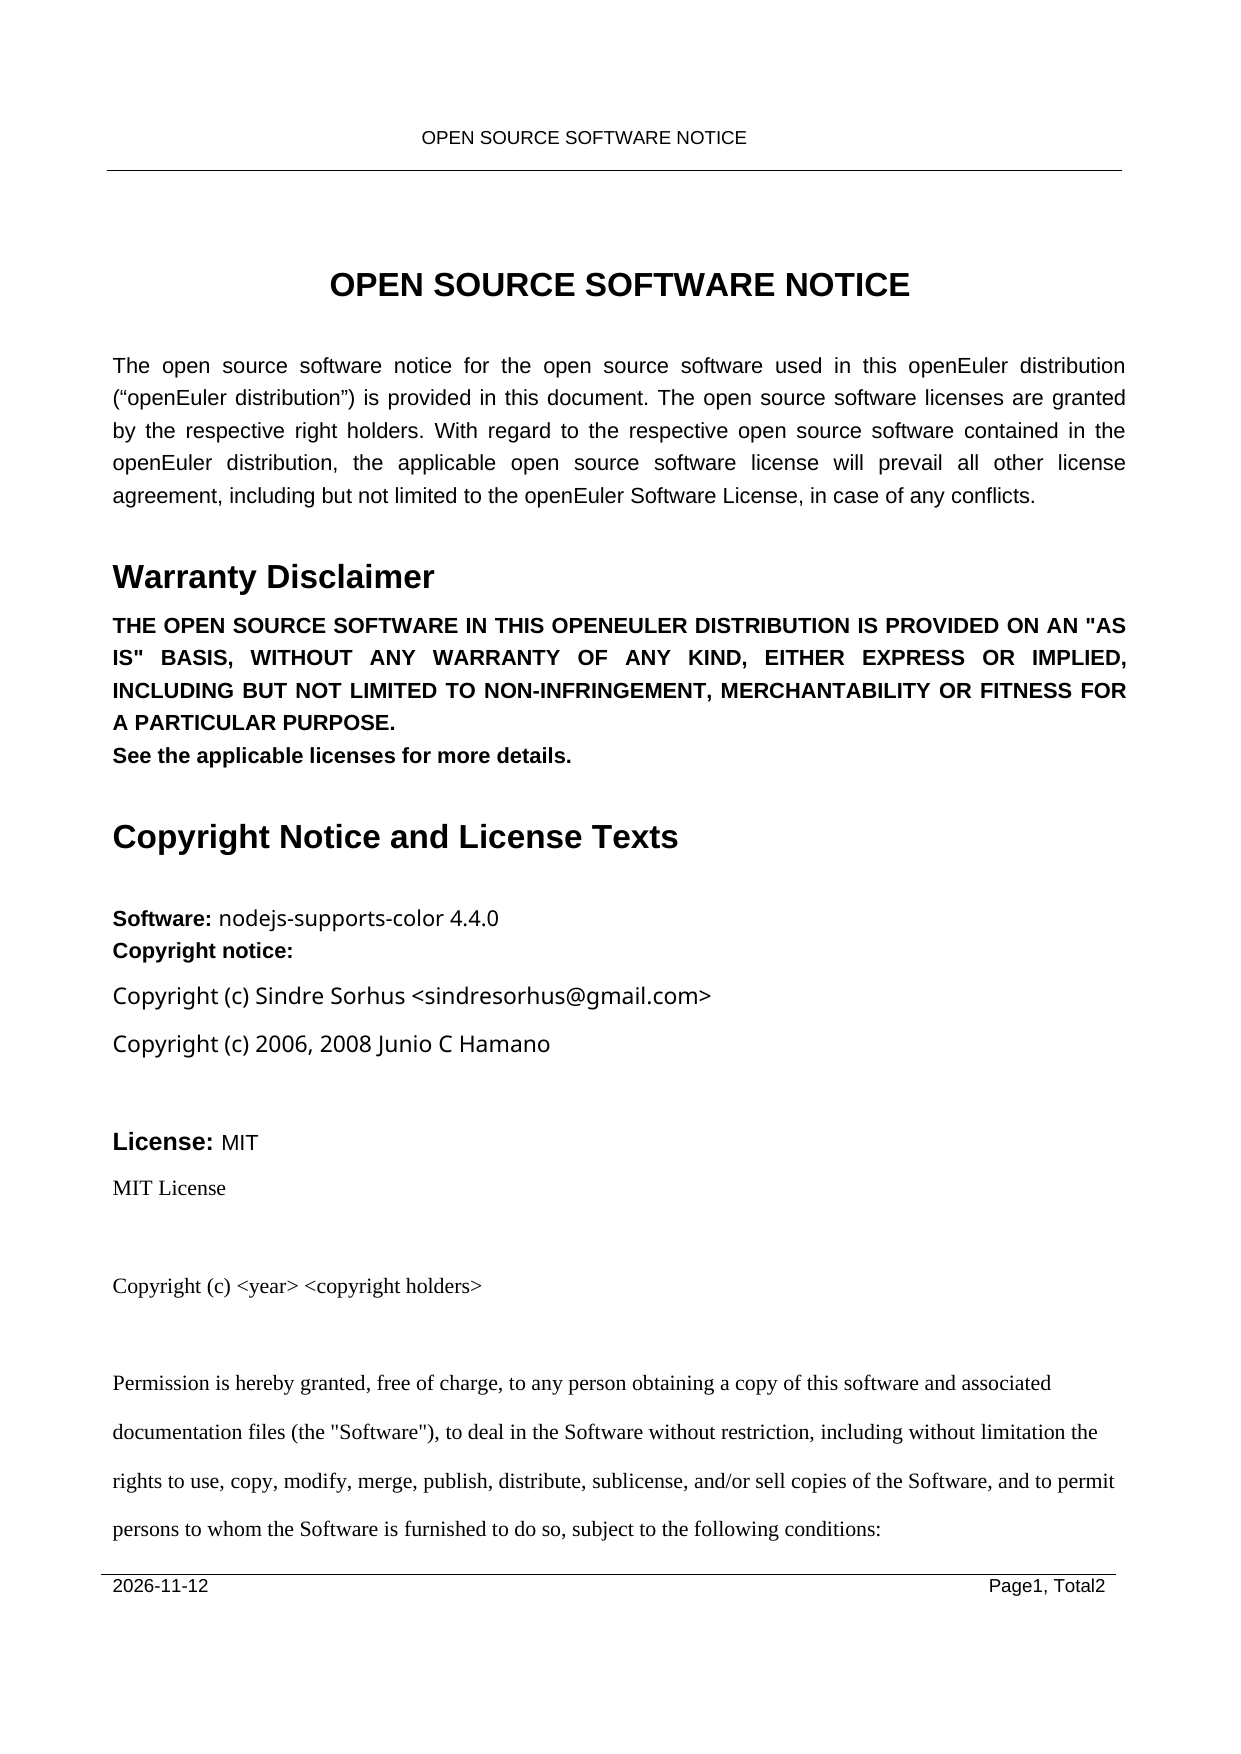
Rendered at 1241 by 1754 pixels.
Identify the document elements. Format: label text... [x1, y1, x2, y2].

text Warranty Disclaimer [112, 544, 1128, 609]
text Copyright (c) Sindre Sorhus <sindresorhus@gmail.com> [112, 979, 1128, 1012]
text License: MIT [112, 1125, 1128, 1157]
text Copyright notice: [112, 934, 1128, 966]
text OPEN SOURCE SOFTWARE NOTICE [112, 251, 1128, 316]
text Copyright Notice and License Texts [112, 804, 1128, 869]
text The open source software notice for the open source software used in this openEuler distribution (“openEuler distribution”) is provided in this document. The open source software licenses are granted by the respective right holders. With regard to the respective open source software contained in the openEuler distribution, the applicable open source software license will prevail all other license agreement, including but not limited to the openEuler Software License, in case of any conflicts. [112, 349, 1128, 511]
text THE OPEN SOURCE SOFTWARE IN THIS OPENEULER DISTRIBUTION IS PROVIDED ON AN "AS IS" BASIS, WITHOUT ANY WARRANTY OF ANY KIND, EITHER EXPRESS OR IMPLIED, INCLUDING BUT NOT LIMITED TO NON-INFRINGEMENT, MERCHANTABILITY OR FITNESS FOR A PARTICULAR PURPOSE. See the applicable licenses for more details. [112, 609, 1128, 771]
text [112, 1172, 1128, 1545]
text Software: nodejs-supports-color 4.4.0 [112, 901, 1128, 934]
text Copyright (c) 2006, 2008 Junio C Hamano [112, 1027, 1128, 1108]
